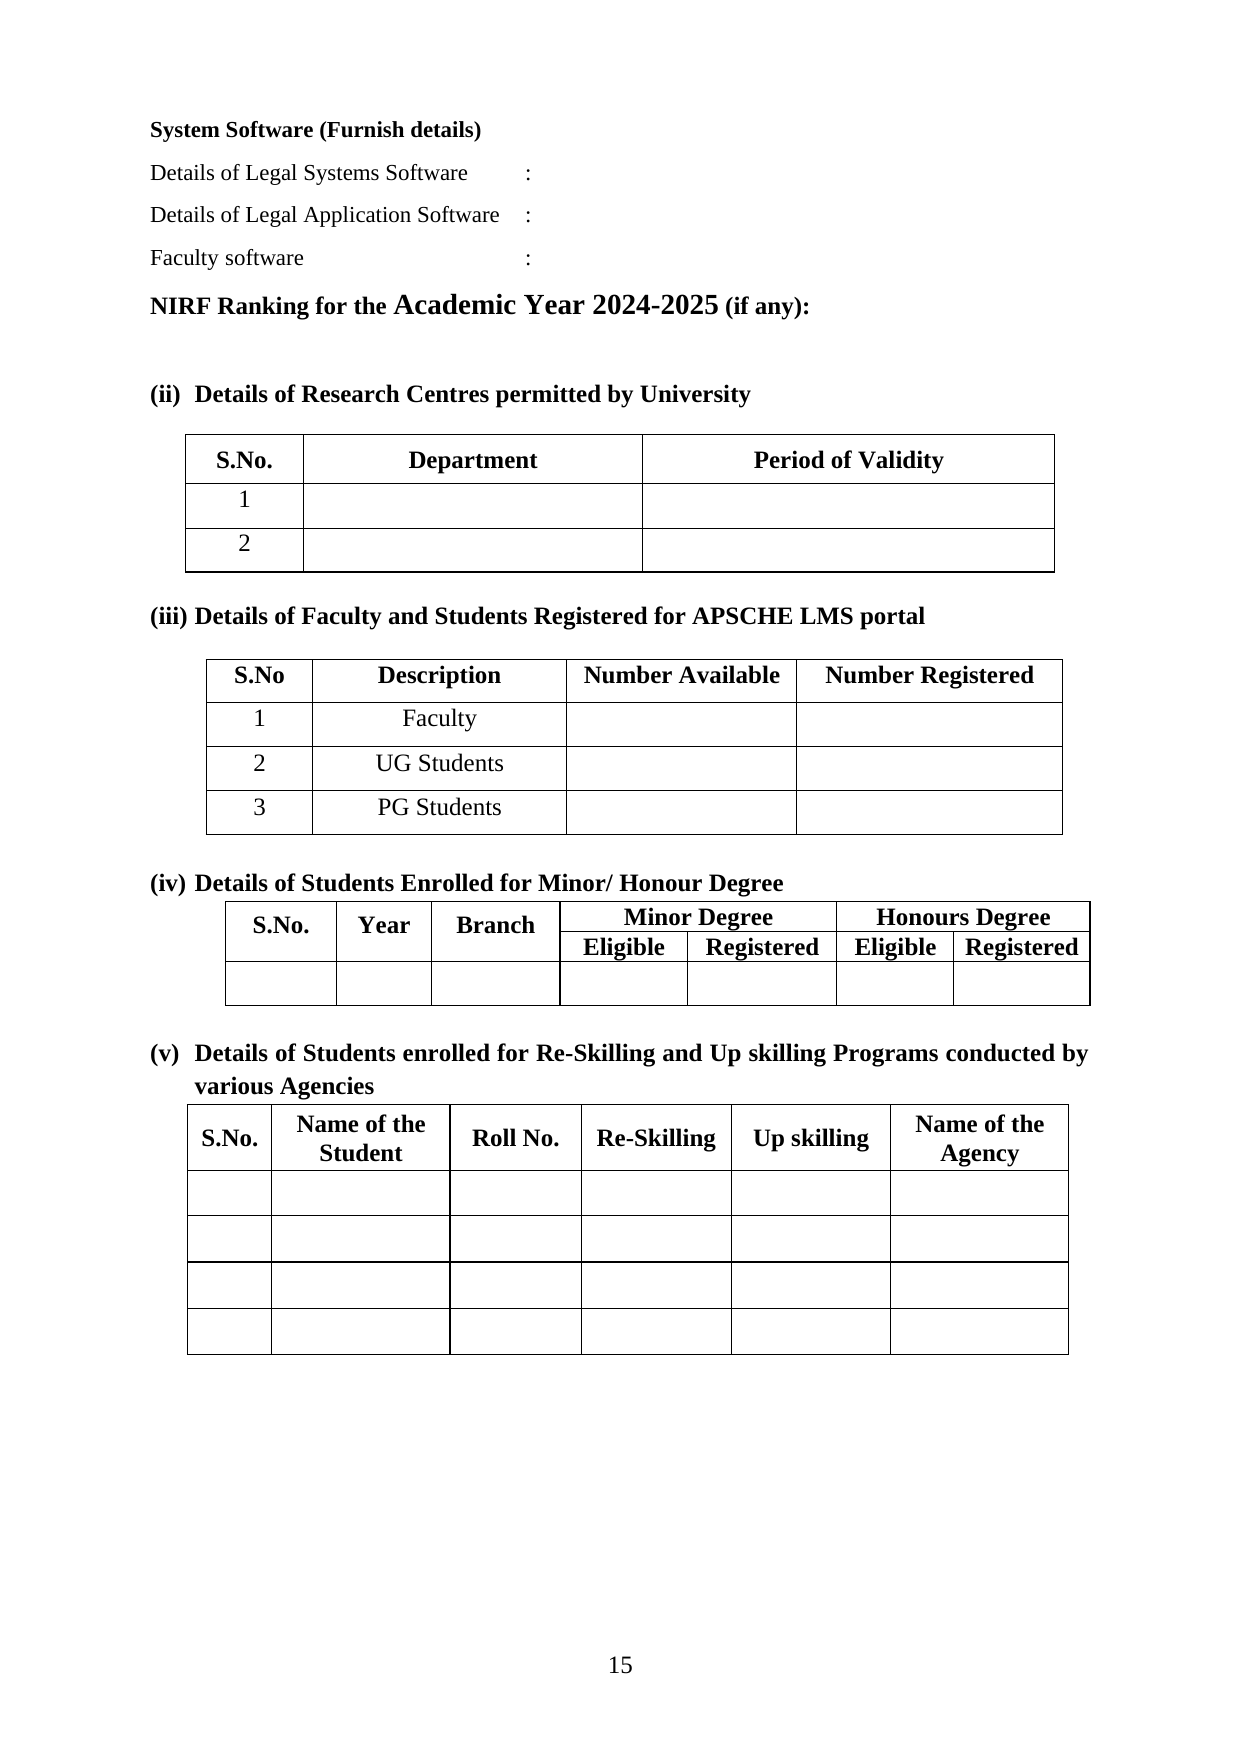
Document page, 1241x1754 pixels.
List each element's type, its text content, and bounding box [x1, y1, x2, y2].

table_cell [797, 703, 1062, 746]
table_cell [451, 1216, 581, 1261]
table_cell [582, 1216, 731, 1261]
table_cell 3 [207, 791, 312, 834]
table_cell [732, 1171, 890, 1215]
table_cell [188, 1309, 271, 1354]
table_cell Eligible [837, 932, 953, 961]
table_cell [688, 962, 836, 1005]
table_cell [582, 1171, 731, 1215]
table_cell [272, 1171, 449, 1215]
table_cell [272, 1309, 449, 1354]
table_cell [797, 791, 1062, 834]
table_header Year [337, 902, 431, 961]
table_cell [732, 1216, 890, 1261]
table_header Description [313, 660, 566, 702]
table_header Roll No. [451, 1105, 581, 1170]
table_cell [582, 1309, 731, 1354]
table_cell [732, 1263, 890, 1308]
table_cell [797, 747, 1062, 790]
table_cell [451, 1263, 581, 1308]
text NIRF Ranking for the Academic Year 2024-2025 (if any): [150, 287, 1090, 320]
table_cell [891, 1171, 1068, 1215]
table_header Name of the Student [272, 1105, 449, 1170]
table_header Name of the Agency [891, 1105, 1068, 1170]
list Details of Research Centres permitted by University [150, 379, 1090, 408]
list Details of Students enrolled for Re-Skilling and Up skilling Programs conducted by various Agencies [150, 1038, 1090, 1100]
table_cell [561, 962, 687, 1005]
table_cell [891, 1216, 1068, 1261]
table_cell [272, 1263, 449, 1308]
table_cell [582, 1263, 731, 1308]
text Details of Legal Systems Software : [150, 159, 1091, 185]
table_cell [304, 484, 642, 527]
table_cell [451, 1171, 581, 1215]
list Details of Students Enrolled for Minor/ Honour Degree [150, 868, 1090, 897]
text System Software (Furnish details) [150, 116, 1091, 142]
table_header Branch [432, 902, 559, 961]
table_cell [567, 791, 796, 834]
table_cell PG Students [313, 791, 566, 834]
table_cell Eligible [561, 932, 687, 961]
table_header Re-Skilling [582, 1105, 731, 1170]
table_cell [188, 1263, 271, 1308]
table_cell Faculty [313, 703, 566, 746]
table_header S.No. [188, 1105, 271, 1170]
table_header Up skilling [732, 1105, 890, 1170]
table_header Number Registered [797, 660, 1062, 702]
table_header S.No [207, 660, 312, 702]
table_cell [567, 747, 796, 790]
table_cell [643, 484, 1054, 527]
table_cell Registered [688, 932, 836, 961]
table_cell 1 [186, 484, 303, 527]
table_cell [567, 703, 796, 746]
table_header S.No. [186, 435, 303, 483]
table_header Period of Validity [643, 435, 1054, 483]
table_cell [837, 962, 953, 1005]
table_header Minor Degree [561, 902, 836, 931]
table_cell [272, 1216, 449, 1261]
table_header S.No. [226, 902, 336, 961]
table_cell [188, 1171, 271, 1215]
list Details of Faculty and Students Registered for APSCHE LMS portal [150, 601, 1090, 630]
table_cell [732, 1309, 890, 1354]
table_cell [643, 529, 1054, 571]
table_cell [226, 962, 336, 1005]
table_header Department [304, 435, 642, 483]
table_cell 1 [207, 703, 312, 746]
table_cell [432, 962, 559, 1005]
table_cell 2 [186, 529, 303, 571]
table_cell [451, 1309, 581, 1354]
text Details of Legal Application Software : [150, 201, 1091, 228]
table_cell [304, 529, 642, 571]
table_cell Registered [954, 932, 1089, 961]
text Faculty software : [150, 244, 1135, 270]
table_cell 2 [207, 747, 312, 790]
table_cell [891, 1309, 1068, 1354]
table_header Honours Degree [837, 902, 1089, 931]
table_cell [337, 962, 431, 1005]
table_cell [891, 1263, 1068, 1308]
table_header Number Available [567, 660, 796, 702]
table_cell [188, 1216, 271, 1261]
table_cell [954, 962, 1089, 1005]
table_cell UG Students [313, 747, 566, 790]
